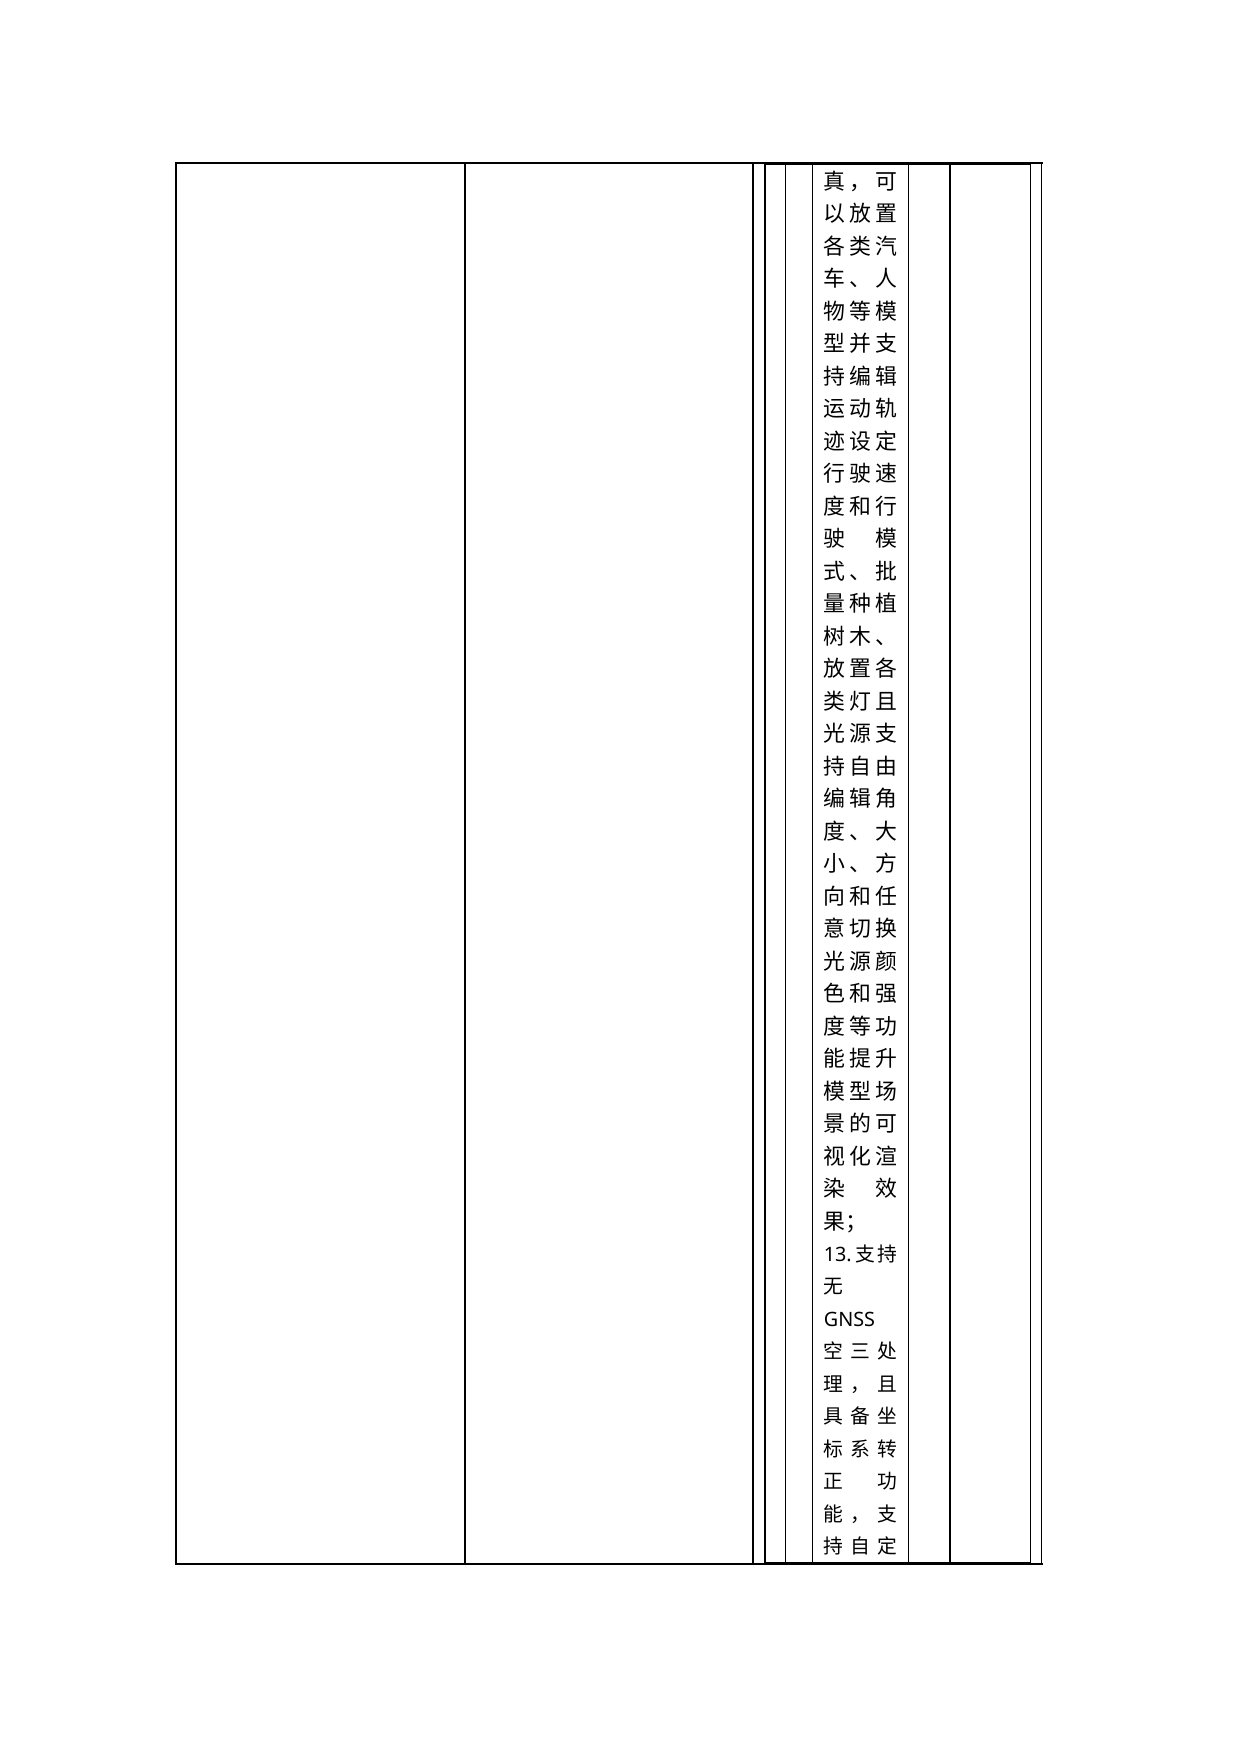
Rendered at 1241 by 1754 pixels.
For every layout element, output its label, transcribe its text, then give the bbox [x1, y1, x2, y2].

table_cell [786, 165, 812, 1562]
table_cell 1 [177, 164, 464, 1563]
table_cell [754, 164, 764, 1563]
table_cell [951, 165, 1030, 1562]
table_cell [466, 164, 752, 1563]
table_cell [813, 165, 908, 1562]
table_cell [766, 165, 785, 1562]
table_cell [1031, 164, 1041, 1563]
table_cell [909, 165, 949, 1562]
